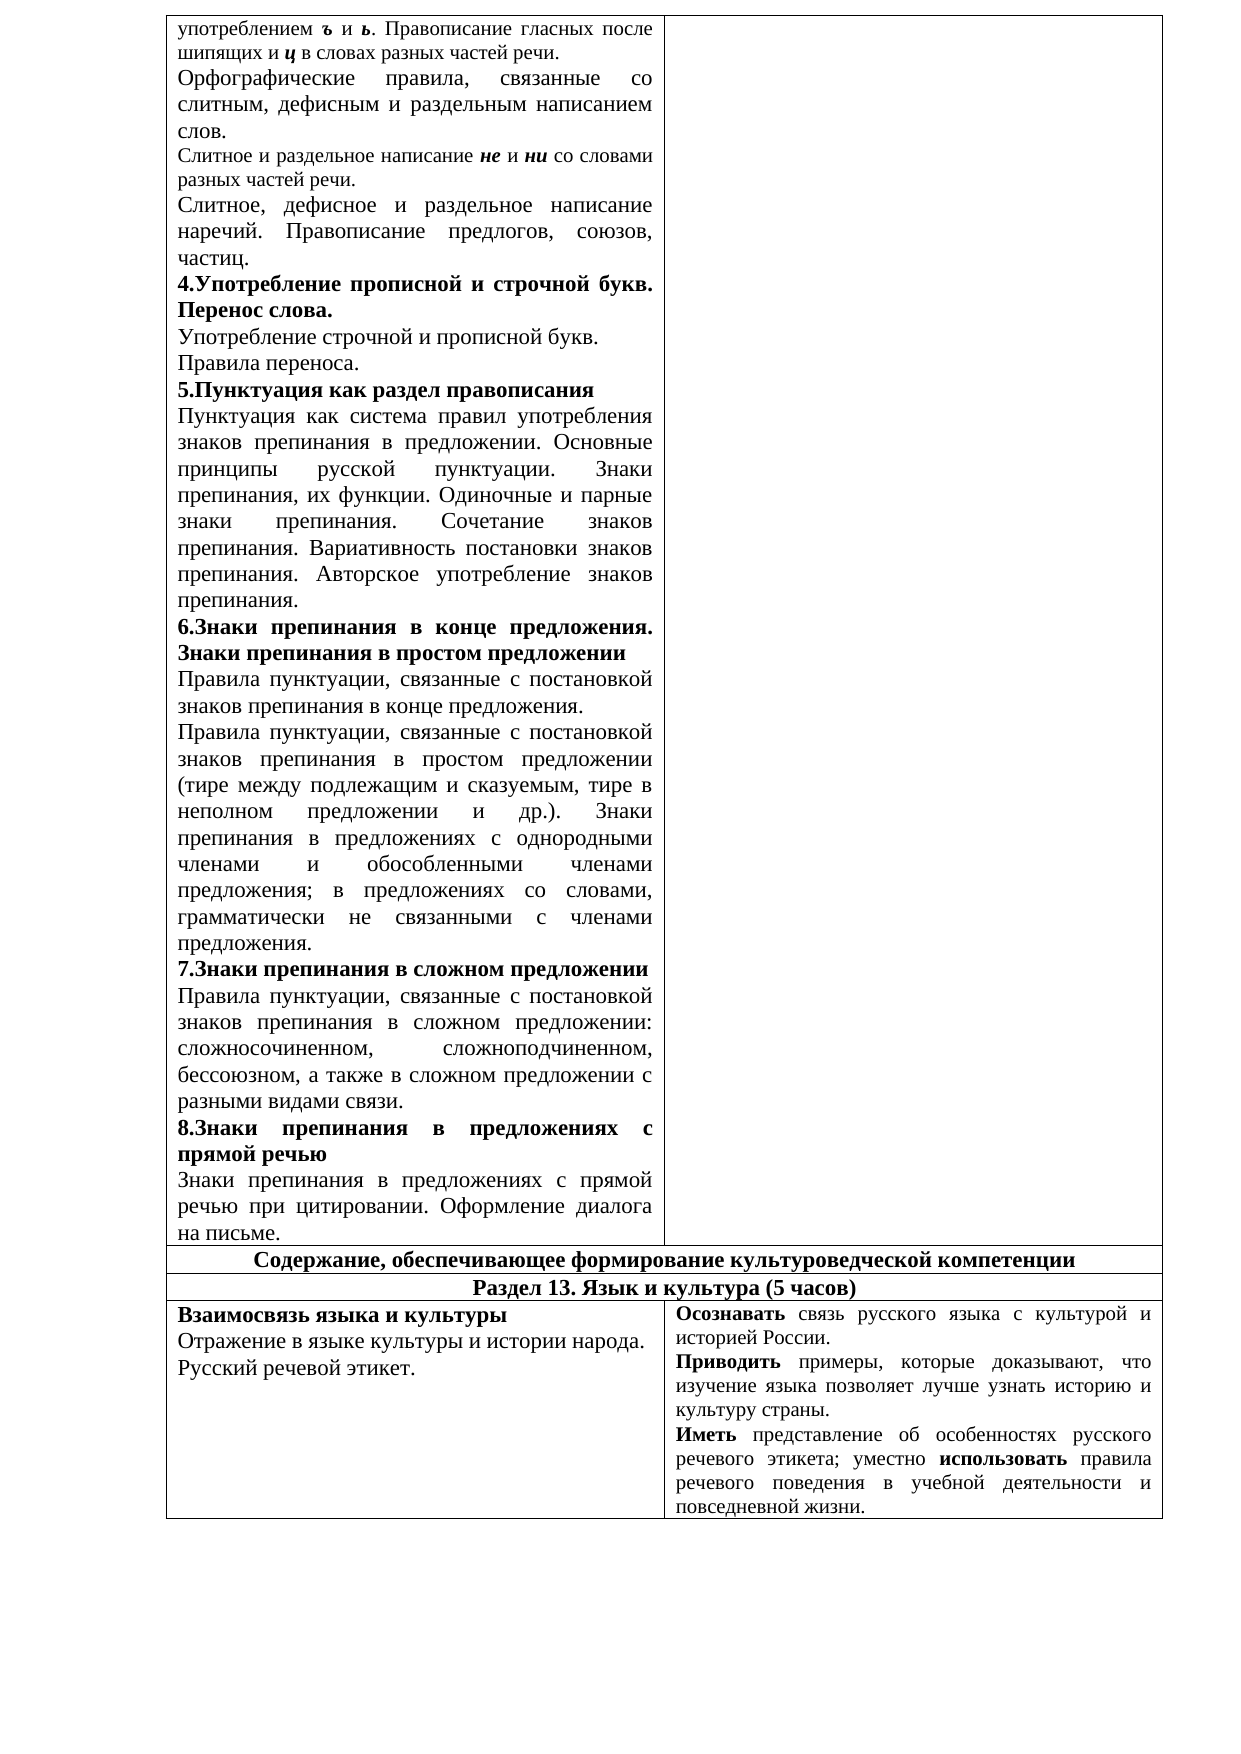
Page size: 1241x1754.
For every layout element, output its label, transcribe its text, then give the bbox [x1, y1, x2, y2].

table_cell Раздел 13. Язык и культура (5 часов) [167, 1274, 1162, 1300]
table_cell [665, 16, 1162, 1245]
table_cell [167, 16, 664, 1245]
table_cell Осознавать связь русского языка с культурой и историей России. Приводить примеры, которые доказывают, что изучение языка позволяет лучше узнать историю и культуру страны. Иметь представление об особенностях русского речевого этикета; уместно использовать правила речевого поведения в учебной деятельности и повседневной жизни. [665, 1301, 1162, 1518]
table_cell Взаимосвязь языка и культуры Отражение в языке культуры и истории народа. Русский речевой этикет. [167, 1301, 664, 1518]
table_cell Содержание, обеспечивающее формирование культуроведческой компетенции [167, 1246, 1162, 1273]
